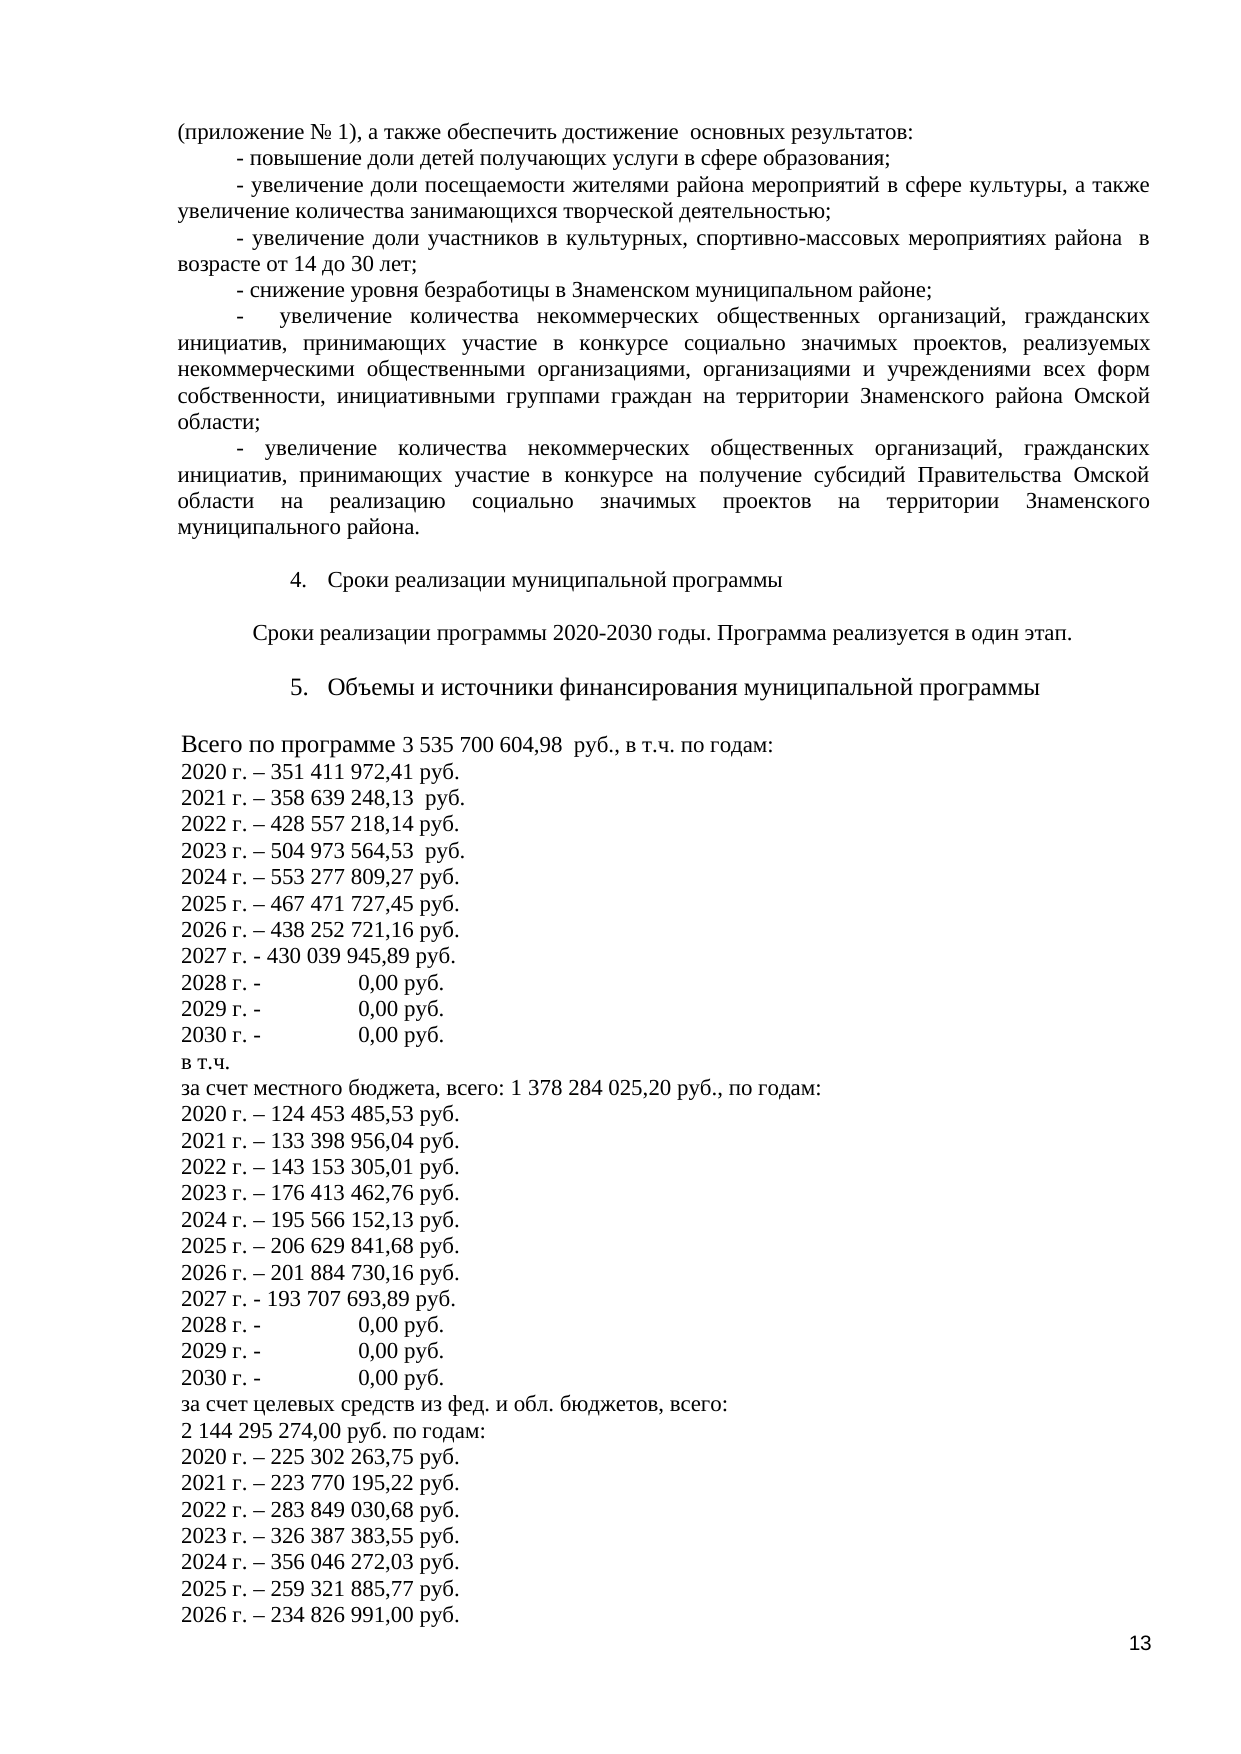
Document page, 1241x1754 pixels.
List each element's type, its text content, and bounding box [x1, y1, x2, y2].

list 2027 г. - 193 707 693,89 руб. [181, 1285, 1152, 1311]
list 2027 г. - 430 039 945,89 руб. [181, 942, 1152, 969]
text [177, 118, 1152, 144]
list 2030 г. - 0,00 руб. [181, 1364, 1152, 1390]
list . – 234 826 991,00 руб. [181, 1601, 1152, 1627]
list . – 195 566 152,13 руб. [181, 1206, 1152, 1232]
list . – 133 398 956,04 руб. [181, 1127, 1152, 1153]
list . – 438 252 721,16 руб. [181, 916, 1152, 942]
list 2030 г. - 0,00 руб. [181, 1021, 1152, 1048]
list за счет местного бюджета, всего: 1 378 284 025,20 руб., по годам: [181, 1074, 1152, 1100]
text - повышение доли детей получающих услуги в сфере образования; [177, 144, 1152, 171]
list . – 553 277 809,27 руб. [181, 863, 1152, 889]
list . – 143 153 305,01 руб. [181, 1153, 1152, 1179]
list . – 356 046 272,03 руб. [181, 1548, 1152, 1575]
list Объемы и источники финансирования муниципальной программы [290, 672, 1152, 700]
text Сроки реализации программы 2020-2030 годы. Программа реализуется в один этап. [177, 619, 1152, 645]
list . – 358 639 248,13 руб. [181, 784, 1152, 811]
list 2029 г. - 0,00 руб. [181, 995, 1152, 1021]
list 2028 г. - 0,00 руб. [181, 969, 1152, 995]
list . – 467 471 727,45 руб. [181, 889, 1152, 916]
list . – 504 973 564,53 руб. [181, 837, 1152, 863]
list . – 428 557 218,14 руб. [181, 811, 1152, 837]
text - увеличение количества некоммерческих общественных организаций, гражданских инициатив, принимающих участие в конкурсе на получение субсидий Правительства Омской области на реализацию социально значимых проектов на территории Знаменского муниципального района. [177, 434, 1152, 540]
list . – 326 387 383,55 руб. [181, 1522, 1152, 1548]
list . – 124 453 485,53 руб. [181, 1100, 1152, 1127]
list Сроки реализации муниципальной программы [290, 566, 1152, 592]
list в т.ч. [181, 1048, 1152, 1074]
text - увеличение доли участников в культурных, спортивно-массовых мероприятиях района в возрасте от 14 до 30 лет; [177, 223, 1152, 276]
list . – 283 849 030,68 руб. [181, 1496, 1152, 1522]
list . – 259 321 885,77 руб. [181, 1575, 1152, 1601]
list . – 225 302 263,75 руб. [181, 1443, 1152, 1469]
list Всего по программе 3 535 700 604,98 руб., в т.ч. по годам: [181, 729, 1152, 758]
list 2029 г. - 0,00 руб. [181, 1338, 1152, 1364]
list . – 351 411 972,41 руб. [181, 758, 1152, 784]
text - увеличение количества некоммерческих общественных организаций, гражданских инициатив, принимающих участие в конкурсе социально значимых проектов, реализуемых некоммерческими общественными организациями, организациями и учреждениями всех форм собственности, инициативными группами граждан на территории Знаменского района Омской области; [177, 303, 1152, 434]
list 2 144 295 274,00 руб. по годам: [181, 1417, 1152, 1443]
list 2028 г. - 0,00 руб. [181, 1311, 1152, 1338]
list . – 223 770 195,22 руб. [181, 1469, 1152, 1496]
list . – 206 629 841,68 руб. [181, 1232, 1152, 1258]
list . – 176 413 462,76 руб. [181, 1179, 1152, 1206]
list . – 201 884 730,16 руб. [181, 1258, 1152, 1285]
list за счет целевых средств из фед. и обл. бюджетов, всего: [181, 1390, 1152, 1417]
text - увеличение доли посещаемости жителями района мероприятий в сфере культуры, а также увеличение количества занимающихся творческой деятельностью; [177, 171, 1152, 223]
text - снижение уровня безработицы в Знаменском муниципальном районе; [177, 276, 1152, 303]
